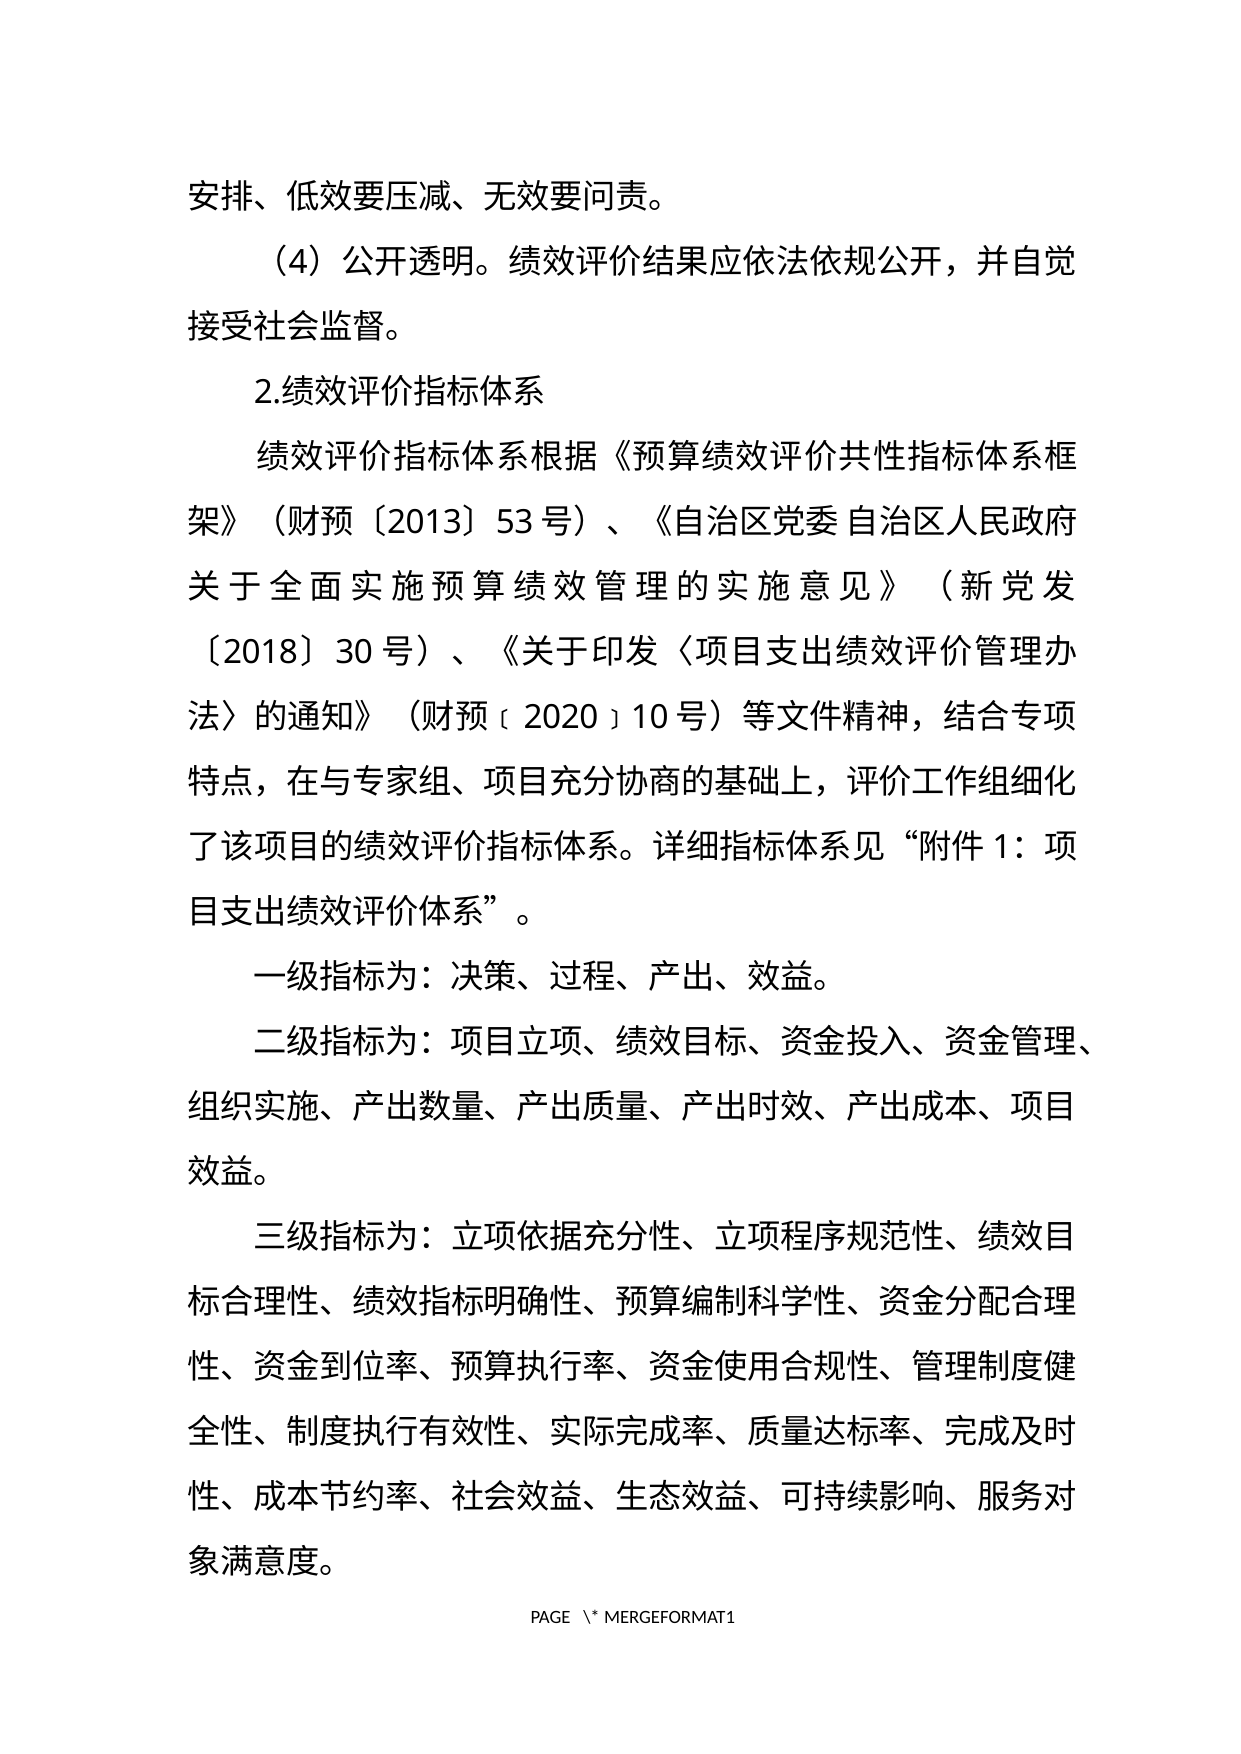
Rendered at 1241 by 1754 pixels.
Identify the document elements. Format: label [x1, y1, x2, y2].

text [187, 162, 1078, 1592]
